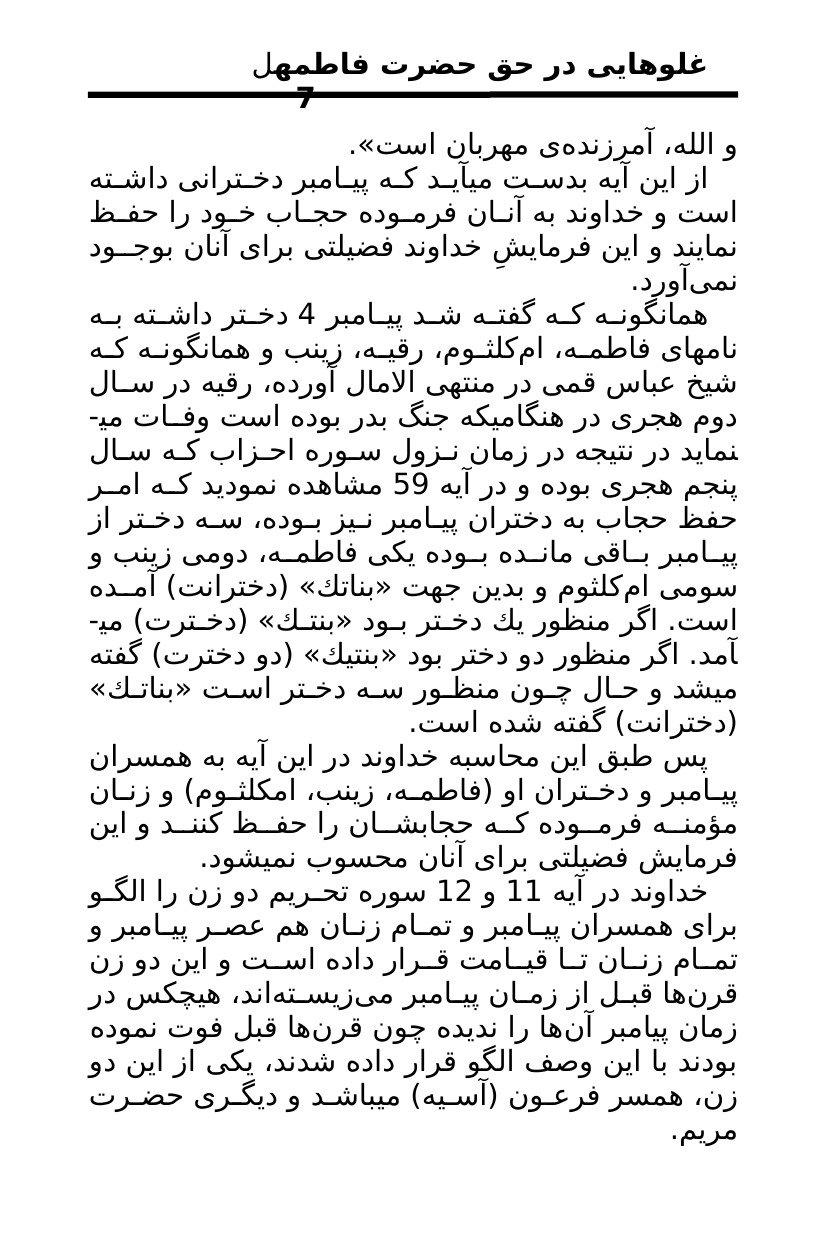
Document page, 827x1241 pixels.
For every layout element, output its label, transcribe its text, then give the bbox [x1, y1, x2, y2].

text خداوند در آيه 11 و 12 سوره تحريم دو زن را الگو برای همسران پيامبر و تمام زنان هم عصر پيامبر و تمام زنان تا قيامت قرار داده است و اين دو زن قرن‌ها قبل از زمان پيامبر می‌زيسته‌اند، هيچكس در زمان پيامبر آن‌ها را نديده چون قرن‌ها قبل فوت نموده بودند با اين وصف الگو قرار داده شدند، يكی از اين دو زن، ‌همسر فرعون (آسيه) میباشد و ديگری حضرت مريم. [89, 875, 738, 1146]
text از اين آيه بدست میآيد كه پيامبر دخترانی داشته است و خداوند به آنان فرموده حجاب خود را حفظ نمايند و اين فرمايشِ خداوند فضيلتی برای آنان بوجود نمی‌آورد. [89, 162, 738, 297]
text پس طبق اين محاسبه خداوند در اين آيه به همسران پيامبر و دختران او (فاطمه، زينب، امكلثوم) و زنان مؤمنه فرموده كه حجابشان را حفظ كنند و اين فرمايش فضيلتی برای آنان محسوب نمیشود. [89, 739, 738, 875]
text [89, 128, 738, 162]
text همانگونه كه گفته شد پيامبر 4 دختر داشته به نامهای فاطمه، ام‌كلثوم، رقيه، زينب و همانگونه كه شيخ عباس قمی در منتهی الامال آورده، رقيه در سال دوم هجری در هنگاميكه جنگ بدر بوده است وفات مینمايد در نتيجه در زمان نزول سوره احزاب كه سال پنجم هجری بوده و در آيه 59 مشاهده نموديد كه امر حفظ حجاب به دختران پيامبر نيز بوده، سه دختر از پيامبر باقی مانده بوده يكی فاطمه، دومی زينب و سومی ام‌كلثوم و بدين جهت «بناتك» (دخترانت) آمده است. اگر منظور يك دختر بود «بنتك» (دخترت) میآمد. اگر منظور دو دختر بود «بنتيك» (دو دخترت) گفته میشد و حال چون منظور سه دختر است «بناتك» (دخترانت) گفته شده است. [89, 297, 738, 739]
